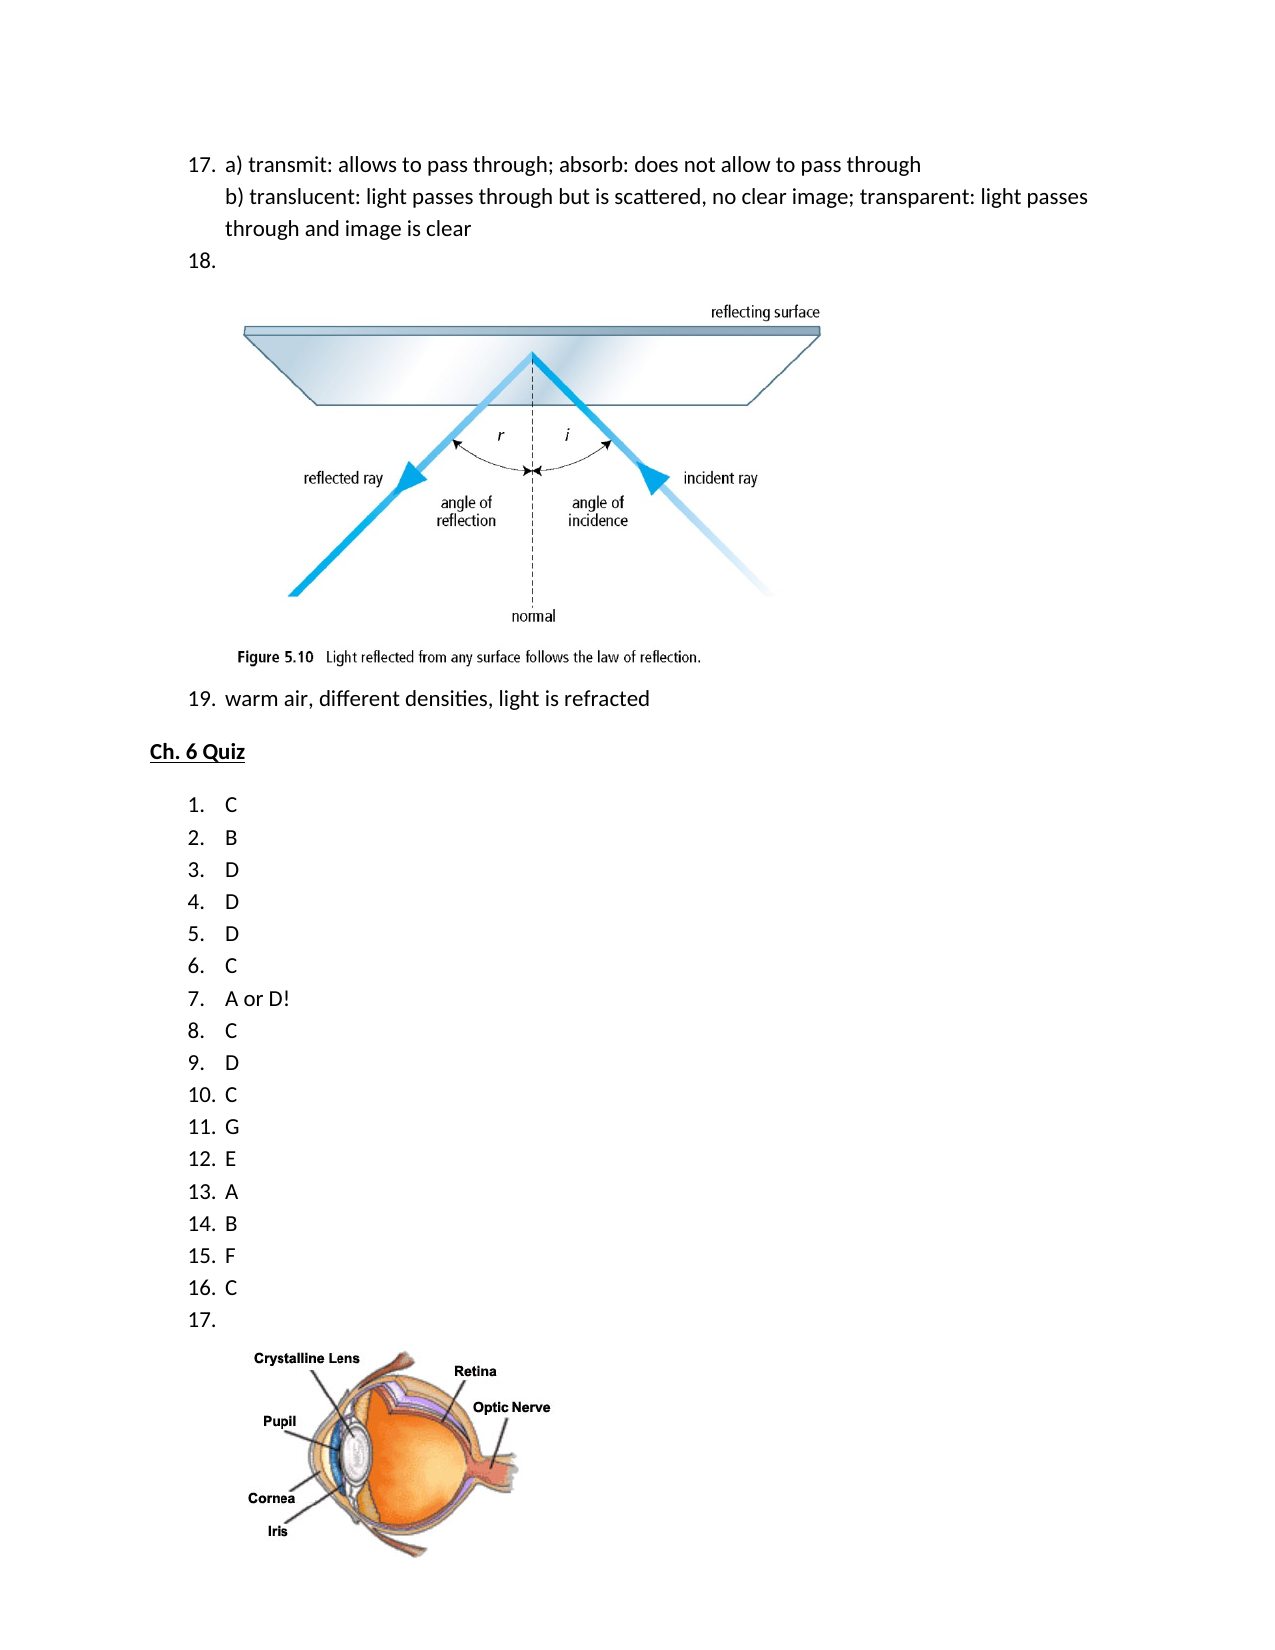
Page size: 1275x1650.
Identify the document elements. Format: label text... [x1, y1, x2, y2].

list C [187, 791, 1125, 818]
picture [225, 1344, 568, 1559]
text Ch. 6 Quiz [150, 737, 1125, 766]
picture [225, 283, 836, 677]
list C [187, 1016, 1125, 1044]
list D [187, 919, 1125, 947]
list D [187, 855, 1125, 883]
list B [187, 823, 1125, 851]
list G [187, 1112, 1125, 1140]
list A or D! [187, 984, 1125, 1012]
list C [187, 1273, 1125, 1301]
list b) translucent: light passes through but is scattered, no clear image; transparent: light passes through and image is clear [225, 182, 1125, 242]
list E [187, 1144, 1125, 1173]
list A [187, 1177, 1125, 1205]
list D [187, 887, 1125, 915]
list C [187, 1080, 1125, 1108]
list D [187, 1048, 1125, 1076]
list B [187, 1209, 1125, 1237]
list F [187, 1241, 1125, 1269]
list a) transmit: allows to pass through; absorb: does not allow to pass through [187, 150, 1125, 178]
list C [187, 951, 1125, 979]
